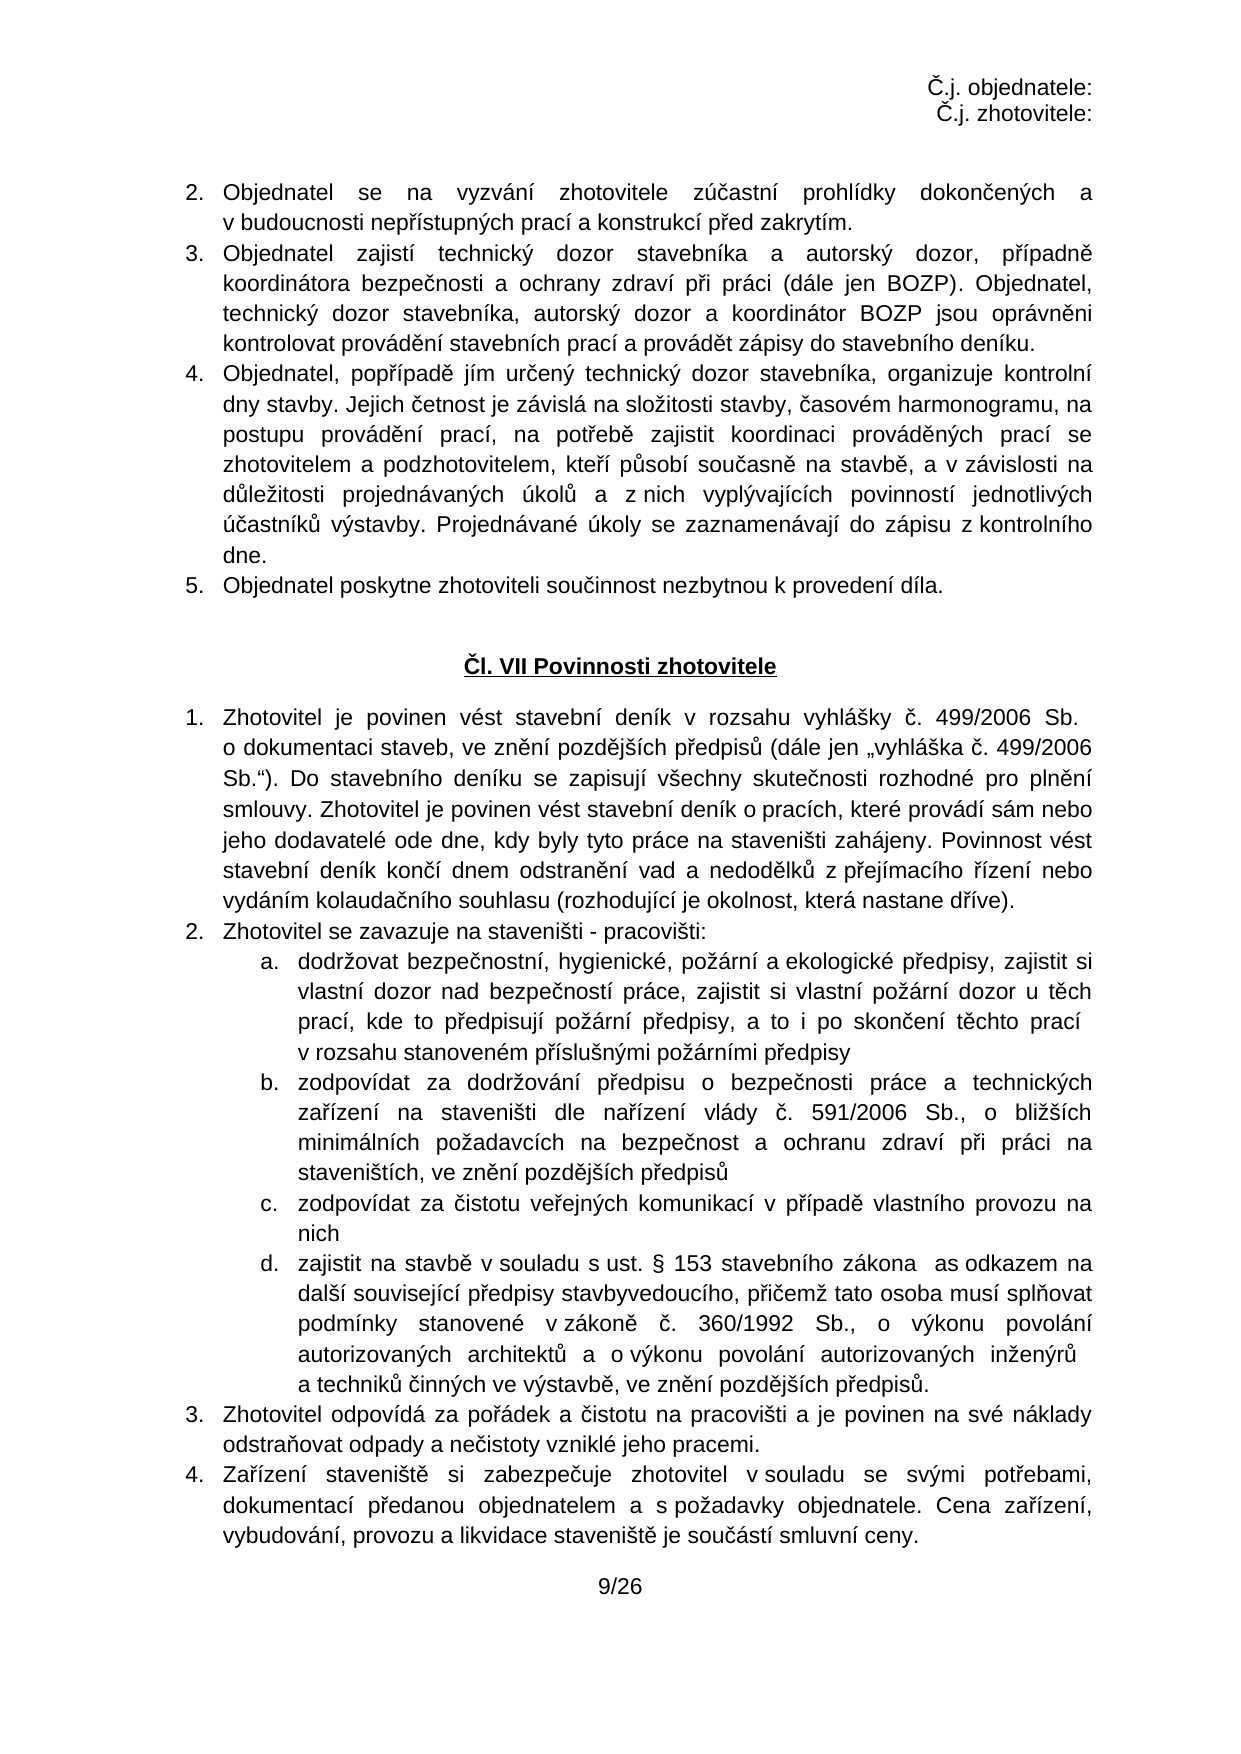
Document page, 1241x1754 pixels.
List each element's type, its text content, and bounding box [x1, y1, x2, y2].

text Čl. VII Povinnosti zhotovitele [148, 653, 1093, 679]
list Objednatel zajistí technický dozor stavebníka a autorský dozor, případně koordinátora bezpečnosti a ochrany zdraví při práci (dále jen BOZP). Objednatel, technický dozor stavebníka, autorský dozor a koordinátor BOZP jsou oprávněni kontrolovat provádění stavebních prací a provádět zápisy do stavebního deníku. [185, 239, 1093, 357]
list Zhotovitel je povinen vést stavební deník v rozsahu vyhlášky č. 499/2006 Sb. o dokumentaci staveb, ve znění pozdějších předpisů (dále jen „vyhláška č. 499/2006 Sb.“). Do stavebního deníku se zapisují všechny skutečnosti rozhodné pro plnění smlouvy. Zhotovitel je povinen vést stavební deník o pracích, které provádí sám nebo jeho dodavatelé ode dne, kdy byly tyto práce na staveništi zahájeny. Povinnost vést stavební deník končí dnem odstranění vad a nedodělků z přejímacího řízení nebo vydáním kolaudačního souhlasu (rozhodující je okolnost, která nastane dříve). [185, 704, 1093, 914]
list Zhotovitel odpovídá za pořádek a čistotu na pracovišti a je povinen na své náklady odstraňovat odpady a nečistoty vzniklé jeho pracemi. [185, 1401, 1093, 1457]
list zajistit na stavbě v souladu s ust. § 153 stavebního zákona as odkazem na další související předpisy stavbyvedoucího, přičemž tato osoba musí splňovat podmínky stanovené v zákoně č. 360/1992 Sb., o výkonu povolání autorizovaných architektů a o výkonu povolání autorizovaných inženýrů a techniků činných ve výstavbě, ve znění pozdějších předpisů. [260, 1250, 1093, 1397]
list Objednatel se na vyzvání zhotovitele zúčastní prohlídky dokončených a v budoucnosti nepřístupných prací a konstrukcí před zakrytím. [185, 179, 1093, 236]
list Objednatel, popřípadě jím určený technický dozor stavebníka, organizuje kontrolní dny stavby. Jejich četnost je závislá na složitosti stavby, časovém harmonogramu, na postupu provádění prací, na potřebě zajistit koordinaci prováděných prací se zhotovitelem a podzhotovitelem, kteří působí současně na stavbě, a v závislosti na důležitosti projednávaných úkolů a z nich vyplývajících povinností jednotlivých účastníků výstavby. Projednávané úkoly se zaznamenávají do zápisu z kontrolního dne. [185, 360, 1093, 568]
list zodpovídat za čistotu veřejných komunikací v případě vlastního provozu na nich [260, 1189, 1093, 1246]
list Zařízení staveniště si zabezpečuje zhotovitel v souladu se svými potřebami, dokumentací předanou objednatelem a s požadavky objednatele. Cena zařízení, vybudování, provozu a likvidace staveniště je součástí smluvní ceny. [185, 1461, 1093, 1548]
list Zhotovitel se zavazuje na staveništi - pracovišti: [185, 918, 1093, 944]
list zodpovídat za dodržování předpisu o bezpečnosti práce a technických zařízení na staveništi dle nařízení vlády č. 591/2006 Sb., o bližších minimálních požadavcích na bezpečnost a ochranu zdraví při práci na staveništích, ve znění pozdějších předpisů [260, 1069, 1093, 1186]
list dodržovat bezpečnostní, hygienické, požární a ekologické předpisy, zajistit si vlastní dozor nad bezpečností práce, zajistit si vlastní požární dozor u těch prací, kde to předpisují požární předpisy, a to i po skončení těchto prací v rozsahu stanoveném příslušnými požárními předpisy [260, 948, 1093, 1065]
list Objednatel poskytne zhotoviteli součinnost nezbytnou k provedení díla. [185, 572, 1093, 598]
